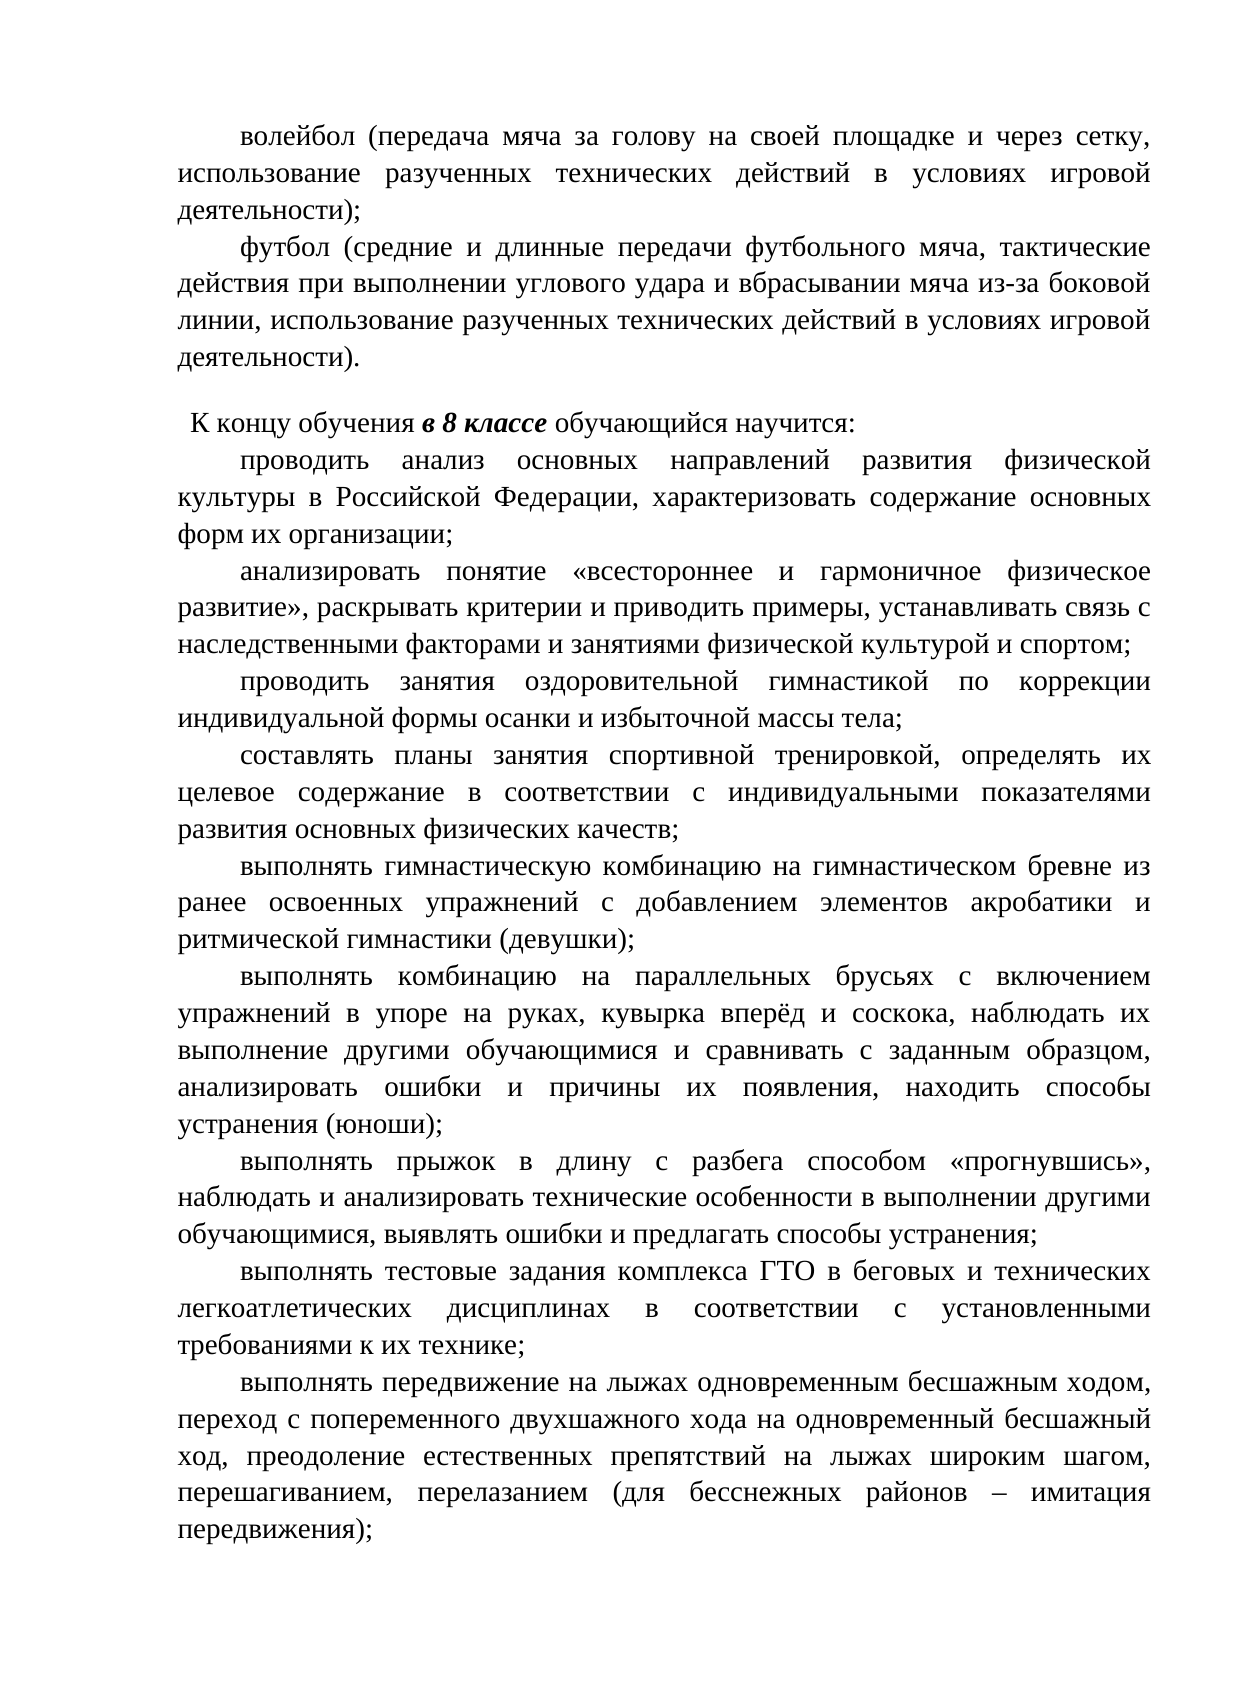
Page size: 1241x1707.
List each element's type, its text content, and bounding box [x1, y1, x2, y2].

text футбол (средние и длинные передачи футбольного мяча, тактические действия при выполнении углового удара и вбрасывании мяча из-за боковой линии, использование разученных технических действий в условиях игровой деятельности). [177, 229, 1152, 373]
text выполнять комбинацию на параллельных брусьях с включением упражнений в упоре на руках, кувырка вперёд и соскока, наблюдать их выполнение другими обучающимися и сравнивать с заданным образцом, анализировать ошибки и причины их появления, находить способы устранения (юноши); [177, 958, 1152, 1139]
text составлять планы занятия спортивной тренировкой, определять их целевое содержание в соответствии с индивидуальными показателями развития основных физических качеств; [177, 737, 1152, 844]
text проводить занятия оздоровительной гимнастикой по коррекции индивидуальной формы осанки и избыточной массы тела; [177, 663, 1152, 734]
text выполнять передвижение на лыжах одновременным бесшажным ходом, переход с попеременного двухшажного хода на одновременный бесшажный ход, преодоление естественных препятствий на лыжах широким шагом, перешагиванием, перелазанием (для бесснежных районов – имитация передвижения); [177, 1364, 1152, 1545]
text анализировать понятие «всестороннее и гармоничное физическое развитие», раскрывать критерии и приводить примеры, устанавливать связь с наследственными факторами и занятиями физической культурой и спортом; [177, 553, 1152, 660]
text выполнять гимнастическую комбинацию на гимнастическом бревне из ранее освоенных упражнений с добавлением элементов акробатики и ритмической гимнастики (девушки); [177, 848, 1152, 955]
text К концу обучения в 8 классе обучающийся научится: [190, 405, 1152, 439]
text проводить анализ основных направлений развития физической культуры в Российской Федерации, характеризовать содержание основных форм их организации; [177, 442, 1152, 549]
text волейбол (передача мяча за голову на своей площадке и через сетку, использование разученных технических действий в условиях игровой деятельности); [177, 118, 1152, 225]
text выполнять прыжок в длину с разбега способом «прогнувшись», наблюдать и анализировать технические особенности в выполнении другими обучающимися, выявлять ошибки и предлагать способы устранения; [177, 1143, 1152, 1250]
text выполнять тестовые задания комплекса ГТО в беговых и технических легкоатлетических дисциплинах в соответствии с установленными требованиями к их технике; [177, 1253, 1152, 1361]
